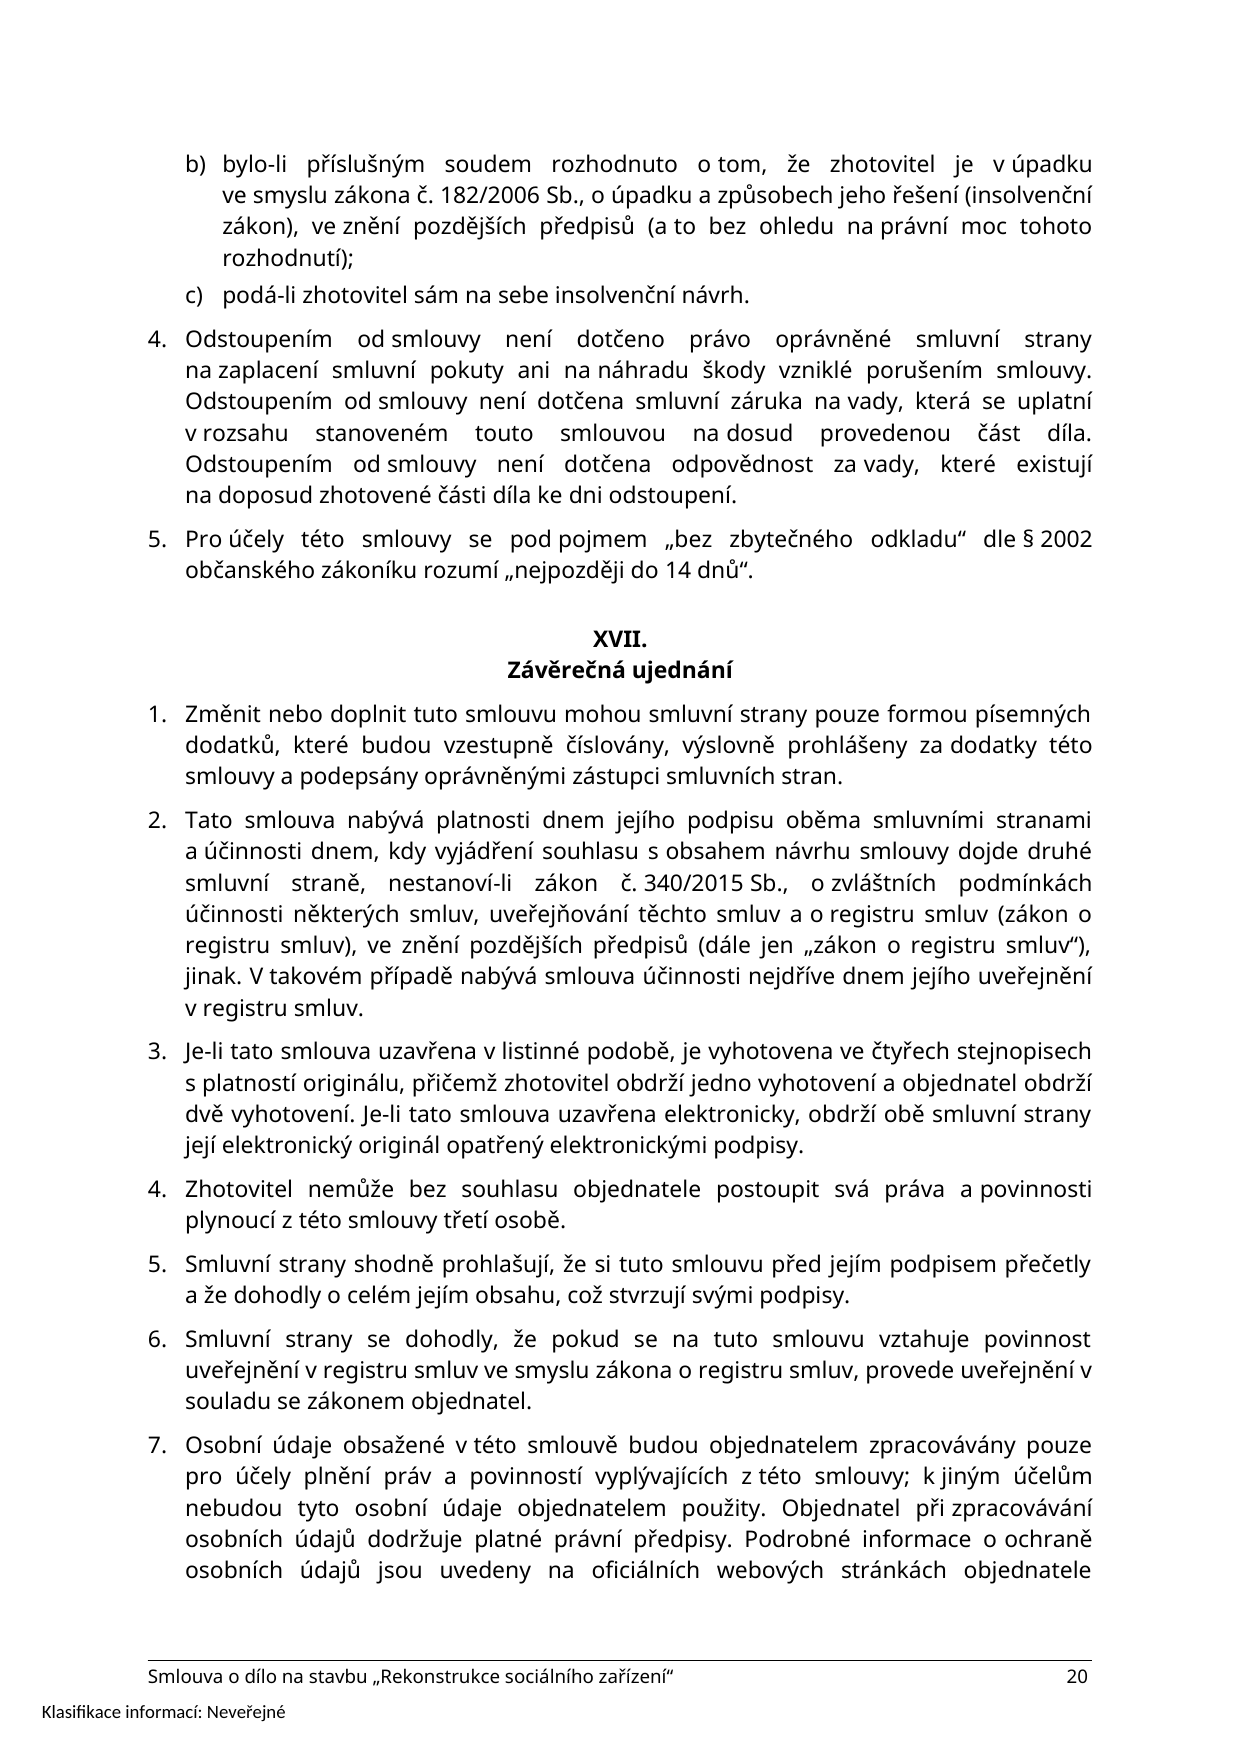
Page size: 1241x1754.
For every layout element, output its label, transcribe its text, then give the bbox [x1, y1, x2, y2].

list bylo-li příslušným soudem rozhodnuto o tom, že zhotovitel je v úpadku ve smyslu zákona č. 182/2006 Sb., o úpadku a způsobech jeho řešení (insolvenční zákon), ve znění pozdějších předpisů (a to bez ohledu na právní moc tohoto rozhodnutí); [185, 148, 1092, 273]
list Zhotovitel nemůže bez souhlasu objednatele postoupit svá práva a povinnosti plynoucí z této smlouvy třetí osobě. [148, 1173, 1092, 1235]
list Smluvní strany se dohodly, že pokud se na tuto smlouvu vztahuje povinnost uveřejnění v registru smluv ve smyslu zákona o registru smluv, provede uveřejnění v souladu se zákonem objednatel. [148, 1323, 1092, 1416]
text XVII. Závěrečná ujednání [148, 623, 1092, 685]
list Změnit nebo doplnit tuto smlouvu mohou smluvní strany pouze formou písemných dodatků, které budou vzestupně číslovány, výslovně prohlášeny za dodatky této smlouvy a podepsány oprávněnými zástupci smluvních stran. [148, 698, 1092, 791]
list Tato smlouva nabývá platnosti dnem jejího podpisu oběma smluvními stranami a účinnosti dnem, kdy vyjádření souhlasu s obsahem návrhu smlouvy dojde druhé smluvní straně, nestanoví-li zákon č. 340/2015 Sb., o zvláštních podmínkách účinnosti některých smluv, uveřejňování těchto smluv a o registru smluv (zákon o registru smluv), ve znění pozdějších předpisů (dále jen „zákon o registru smluv“), jinak. V takovém případě nabývá smlouva účinnosti nejdříve dnem jejího uveřejnění v registru smluv. [148, 804, 1092, 1023]
list Je-li tato smlouva uzavřena v listinné podobě, je vyhotovena ve čtyřech stejnopisech s platností originálu, přičemž zhotovitel obdrží jedno vyhotovení a objednatel obdrží dvě vyhotovení. Je-li tato smlouva uzavřena elektronicky, obdrží obě smluvní strany její elektronický originál opatřený elektronickými podpisy. [148, 1035, 1092, 1160]
list Smluvní strany shodně prohlašují, že si tuto smlouvu před jejím podpisem přečetly a že dohodly o celém jejím obsahu, což stvrzují svými podpisy. [148, 1248, 1092, 1310]
list podá-li zhotovitel sám na sebe insolvenční návrh. [185, 279, 1092, 310]
list Pro účely této smlouvy se pod pojmem „bez zbytečného odkladu“ dle § 2002 občanského zákoníku rozumí „nejpozději do 14 dnů“. [148, 523, 1092, 585]
list Odstoupením od smlouvy není dotčeno právo oprávněné smluvní strany na zaplacení smluvní pokuty ani na náhradu škody vzniklé porušením smlouvy. Odstoupením od smlouvy není dotčena smluvní záruka na vady, která se uplatní v rozsahu stanoveném touto smlouvou na dosud provedenou část díla. Odstoupením od smlouvy není dotčena odpovědnost za vady, které existují na doposud zhotovené části díla ke dni odstoupení. [148, 323, 1092, 510]
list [148, 1429, 1092, 1585]
